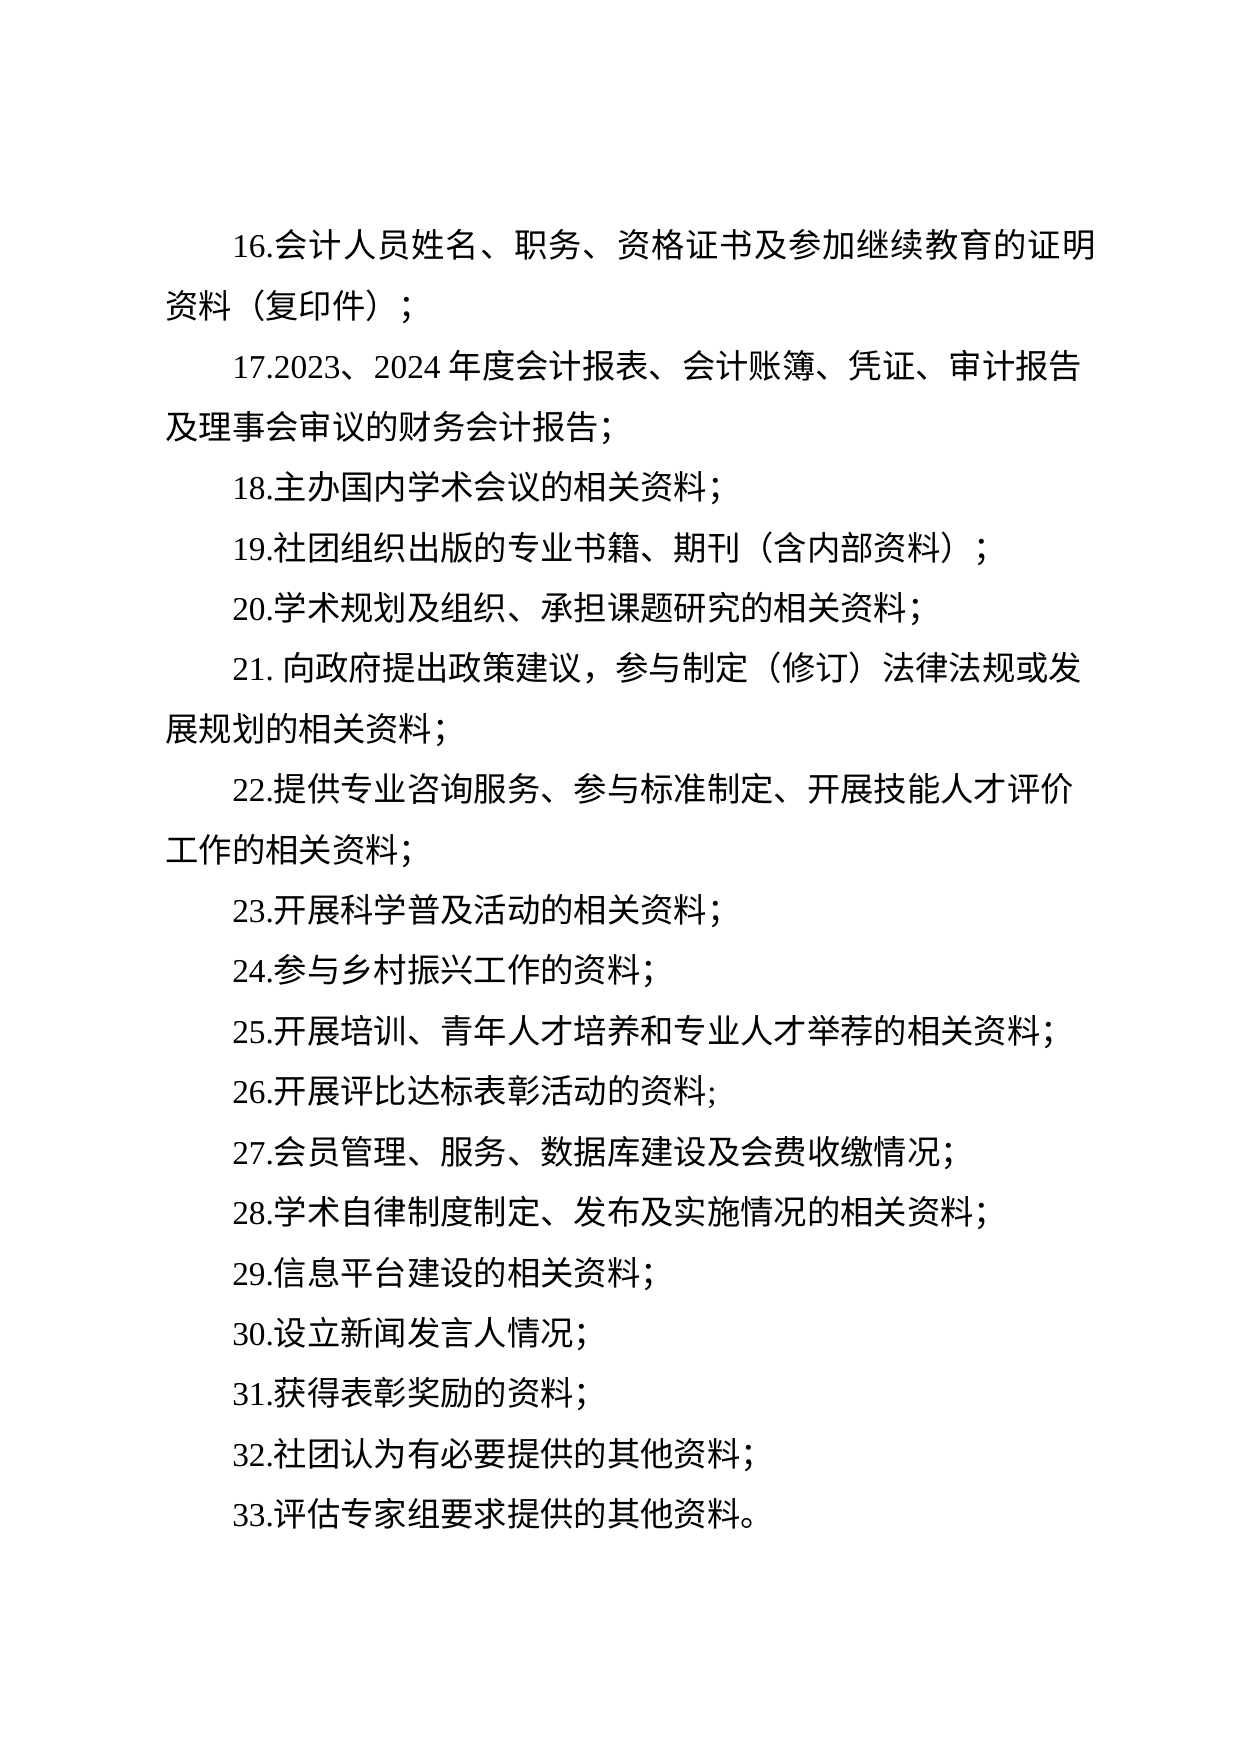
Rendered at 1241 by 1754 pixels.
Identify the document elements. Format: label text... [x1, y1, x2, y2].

text 31.获得表彰奖励的资料； [165, 1357, 1098, 1418]
text 25.开展培训、青年人才培养和专业人才举荐的相关资料； [165, 995, 1098, 1055]
text 22.提供专业咨询服务、参与标准制定、开展技能人才评价工作的相关资料； [165, 753, 1098, 874]
text 24.参与乡村振兴工作的资料； [165, 934, 1098, 995]
text 18.主办国内学术会议的相关资料； [165, 451, 1098, 512]
text 33.评估专家组要求提供的其他资料。 [165, 1478, 1098, 1539]
text 28.学术自律制度制定、发布及实施情况的相关资料； [165, 1176, 1098, 1237]
text 19.社团组织出版的专业书籍、期刊（含内部资料）； [165, 512, 1098, 572]
text 32.社团认为有必要提供的其他资料； [165, 1418, 1098, 1478]
text 23.开展科学普及活动的相关资料； [165, 874, 1098, 934]
text 30.设立新闻发言人情况； [165, 1297, 1098, 1357]
text 20.学术规划及组织、承担课题研究的相关资料； [165, 572, 1098, 632]
text 17.2023、2024 年度会计报表、会计账簿、凭证、审计报告及理事会审议的财务会计报告； [165, 330, 1098, 451]
text 16.会计人员姓名、职务、资格证书及参加继续教育的证明资料（复印件）； [165, 209, 1098, 330]
text 29.信息平台建设的相关资料； [165, 1237, 1098, 1297]
text 27.会员管理、服务、数据库建设及会费收缴情况； [165, 1116, 1098, 1176]
text 26.开展评比达标表彰活动的资料; [165, 1055, 1098, 1116]
text 21. 向政府提出政策建议，参与制定（修订）法律法规或发展规划的相关资料； [165, 632, 1098, 753]
